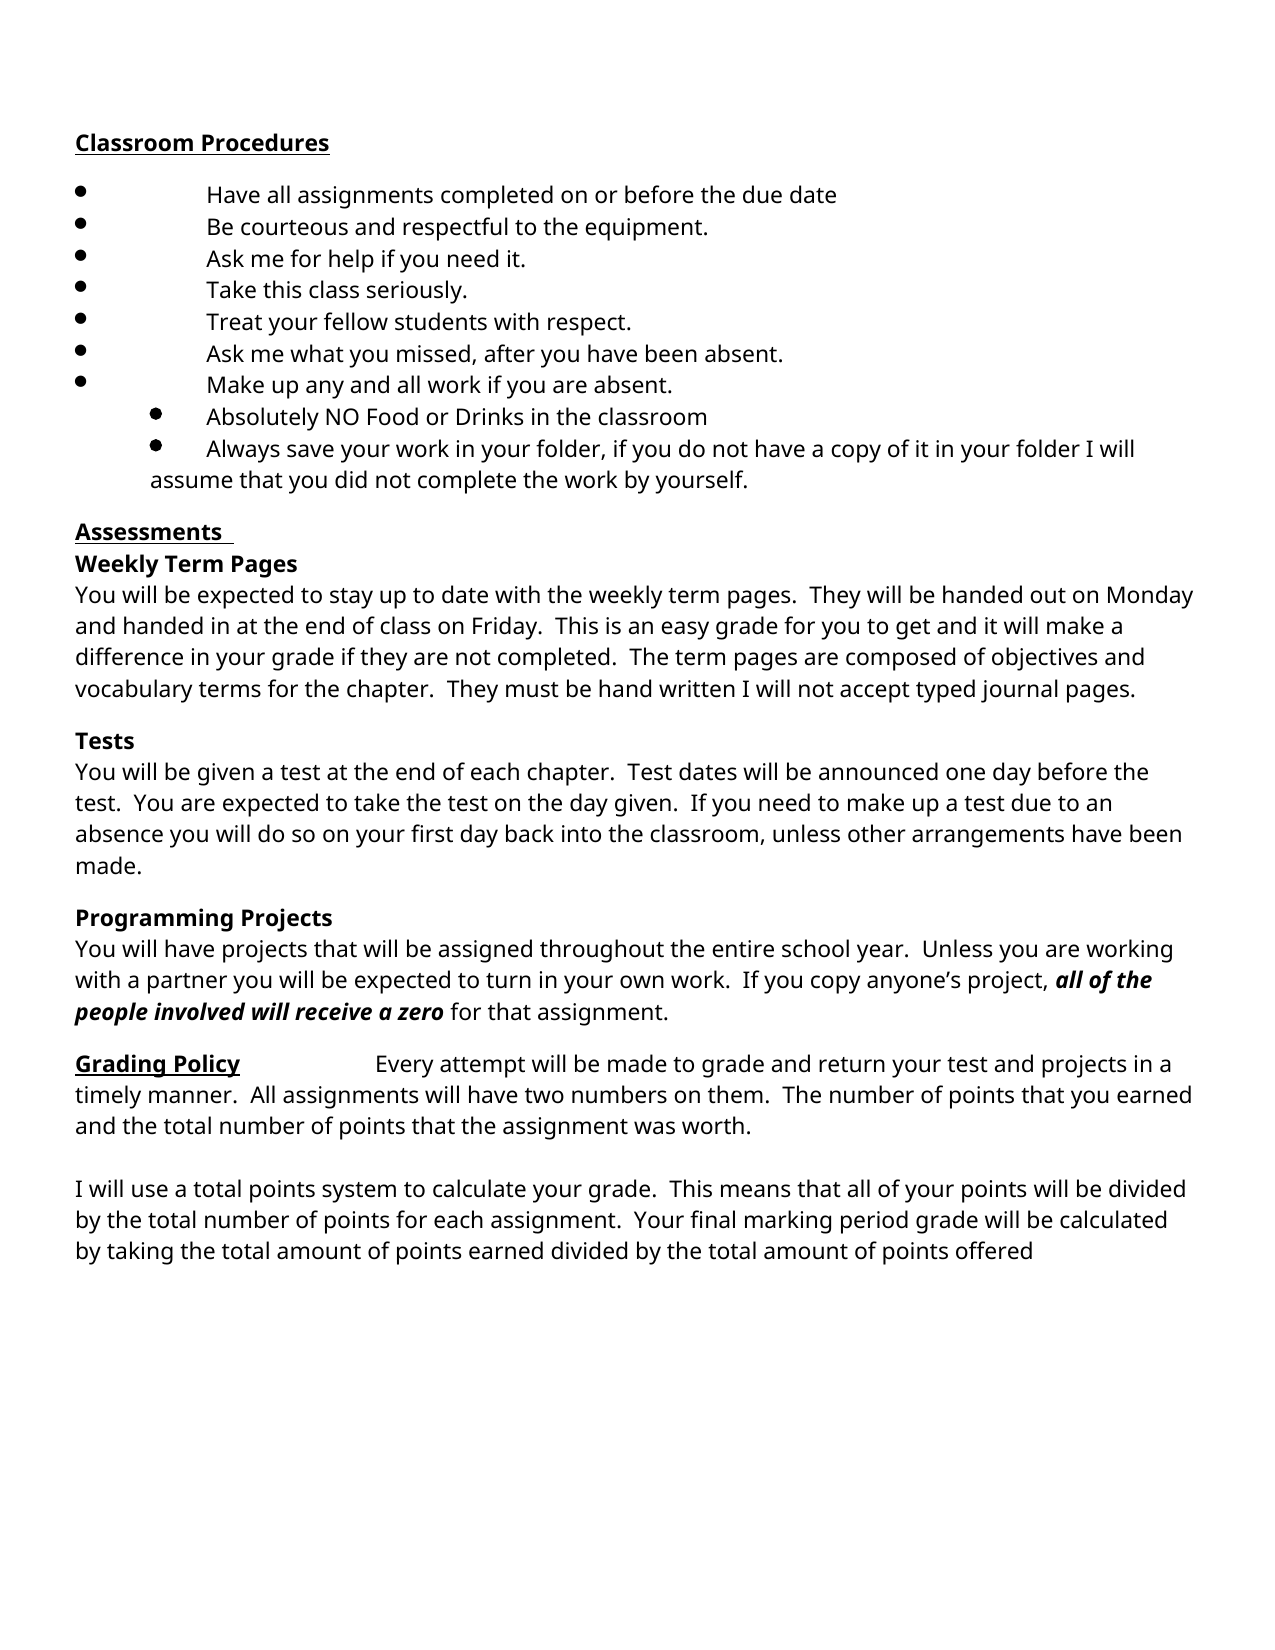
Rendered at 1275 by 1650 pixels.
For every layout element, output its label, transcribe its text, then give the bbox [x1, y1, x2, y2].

text You will have projects that will be assigned throughout the entire school year. Unless you are working with a partner you will be expected to turn in your own work. If you copy anyone’s project, all of the people involved will receive a zero for that assignment. [75, 933, 1200, 1027]
list Take this class seriously. [75, 274, 1200, 306]
text You will be given a test at the end of each chapter. Test dates will be announced one day before the test. You are expected to take the test on the day given. If you need to make up a test due to an absence you will do so on your first day back into the classroom, unless other arrangements have been made. [75, 756, 1200, 881]
list Be courteous and respectful to the equipment. [75, 211, 1200, 242]
list Absolutely NO Food or Drinks in the classroom [150, 401, 1200, 432]
text Grading Policy Every attempt will be made to grade and return your test and projects in a timely manner. All assignments will have two numbers on them. The number of points that you earned and the total number of points that the assignment was worth. [75, 1047, 1200, 1141]
list Ask me for help if you need it. [75, 242, 1200, 274]
list Make up any and all work if you are absent. [75, 369, 1200, 401]
list Always save your work in your folder, if you do not have a copy of it in your folder I will assume that you did not complete the work by yourself. [150, 432, 1200, 495]
list Treat your fellow students with respect. [75, 306, 1200, 337]
text Classroom Procedures [75, 127, 1200, 158]
text Tests [75, 724, 1200, 756]
text Assessments [75, 516, 1200, 547]
text Programming Projects [75, 902, 1200, 933]
text I will use a total points system to calculate your grade. This means that all of your points will be divided by the total number of points for each assignment. Your final marking period grade will be calculated by taking the total amount of points earned divided by the total amount of points offered [75, 1172, 1200, 1266]
text You will be expected to stay up to date with the weekly term pages. They will be handed out on Monday and handed in at the end of class on Friday. This is an easy grade for you to get and it will make a difference in your grade if they are not completed. The term pages are composed of objectives and vocabulary terms for the chapter. They must be hand written I will not accept typed journal pages. [75, 579, 1200, 704]
list Ask me what you missed, after you have been absent. [75, 337, 1200, 369]
text Weekly Term Pages [75, 547, 1200, 579]
list Have all assignments completed on or before the due date [75, 179, 1200, 211]
